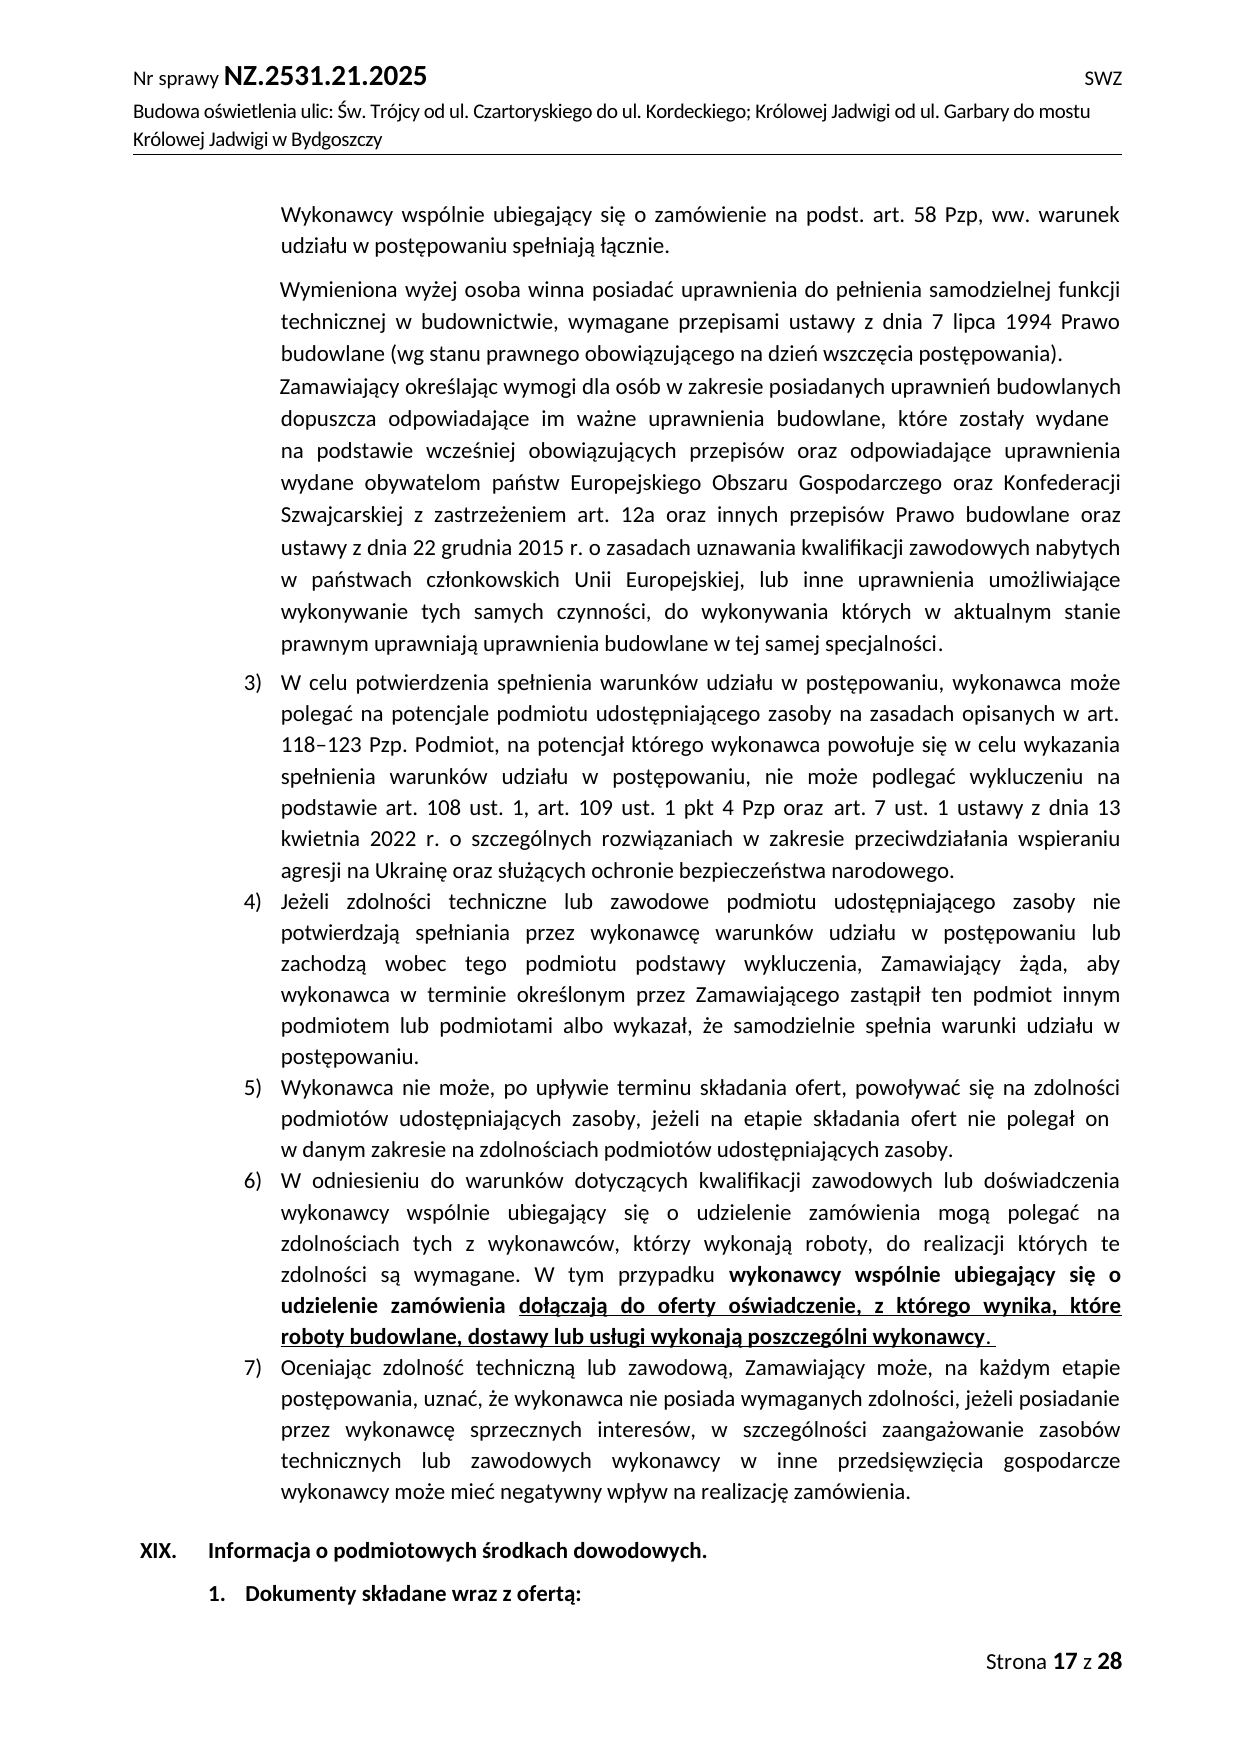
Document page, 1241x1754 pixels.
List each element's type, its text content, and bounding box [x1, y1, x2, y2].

text Wymieniona wyżej osoba winna posiadać uprawnienia do pełnienia samodzielnej funkcji technicznej w budownictwie, wymagane przepisami ustawy z dnia 7 lipca 1994 Prawo budowlane (wg stanu prawnego obowiązującego na dzień wszczęcia postępowania). [279, 275, 1122, 368]
list W celu potwierdzenia spełnienia warunków udziału w postępowaniu, wykonawca może polegać na potencjale podmiotu udostępniającego zasoby na zasadach opisanych w art. 118–123 Pzp. Podmiot, na potencjał którego wykonawca powołuje się w celu wykazania spełnienia warunków udziału w postępowaniu, nie może podlegać wykluczeniu na podstawie art. 108 ust. 1, art. 109 ust. 1 pkt 4 Pzp oraz art. 7 ust. 1 ustawy z dnia 13 kwietnia 2022 r. o szczególnych rozwiązaniach w zakresie przeciwdziałania wspieraniu agresji na Ukrainę oraz służących ochronie bezpieczeństwa narodowego. [243, 668, 1122, 884]
list Oceniając zdolność techniczną lub zawodową, Zamawiający może, na każdym etapie postępowania, uznać, że wykonawca nie posiada wymaganych zdolności, jeżeli posiadanie przez wykonawcę sprzecznych interesów, w szczególności zaangażowanie zasobów technicznych lub zawodowych wykonawcy w inne przedsięwzięcia gospodarcze wykonawcy może mieć negatywny wpływ na realizację zamówienia. [243, 1353, 1122, 1505]
list Dokumenty składane wraz z ofertą: [208, 1579, 1121, 1608]
list Wykonawca nie może, po upływie terminu składania ofert, powoływać się na zdolności podmiotów udostępniających zasoby, jeżeli na etapie składania ofert nie polegał on w danym zakresie na zdolnościach podmiotów udostępniających zasoby. [243, 1073, 1122, 1163]
list Jeżeli zdolności techniczne lub zawodowe podmiotu udostępniającego zasoby nie potwierdzają spełniania przez wykonawcę warunków udziału w postępowaniu lub zachodzą wobec tego podmiotu podstawy wykluczenia, Zamawiający żąda, aby wykonawca w terminie określonym przez Zamawiającego zastąpił ten podmiot innym podmiotem lub podmiotami albo wykazał, że samodzielnie spełnia warunki udziału w postępowaniu. [243, 887, 1122, 1070]
text Zamawiający określając wymogi dla osób w zakresie posiadanych uprawnień budowlanych dopuszcza odpowiadające im ważne uprawnienia budowlane, które zostały wydane na podstawie wcześniej obowiązujących przepisów oraz odpowiadające uprawnienia wydane obywatelom państw Europejskiego Obszaru Gospodarczego oraz Konfederacji Szwajcarskiej z zastrzeżeniem art. 12a oraz innych przepisów Prawo budowlane oraz ustawy z dnia 22 grudnia 2015 r. o zasadach uznawania kwalifikacji zawodowych nabytych w państwach członkowskich Unii Europejskiej, lub inne uprawnienia umożliwiające wykonywanie tych samych czynności, do wykonywania których w aktualnym stanie prawnym uprawniają uprawnienia budowlane w tej samej specjalności. [279, 372, 1122, 657]
list Informacja o podmiotowych środkach dowodowych. [177, 1536, 1121, 1564]
list W odniesieniu do warunków dotyczących kwalifikacji zawodowych lub doświadczenia wykonawcy wspólnie ubiegający się o udzielenie zamówienia mogą polegać na zdolnościach tych z wykonawców, którzy wykonają roboty, do realizacji których te zdolności są wymagane. W tym przypadku wykonawcy wspólnie ubiegający się o udzielenie zamówienia dołączają do oferty oświadczenie, z którego wynika, które roboty budowlane, dostawy lub usługi wykonają poszczególni wykonawcy. [243, 1167, 1122, 1350]
text Wykonawcy wspólnie ubiegający się o zamówienie na podst. art. 58 Pzp, ww. warunek udziału w postępowaniu spełniają łącznie. [281, 200, 1122, 259]
